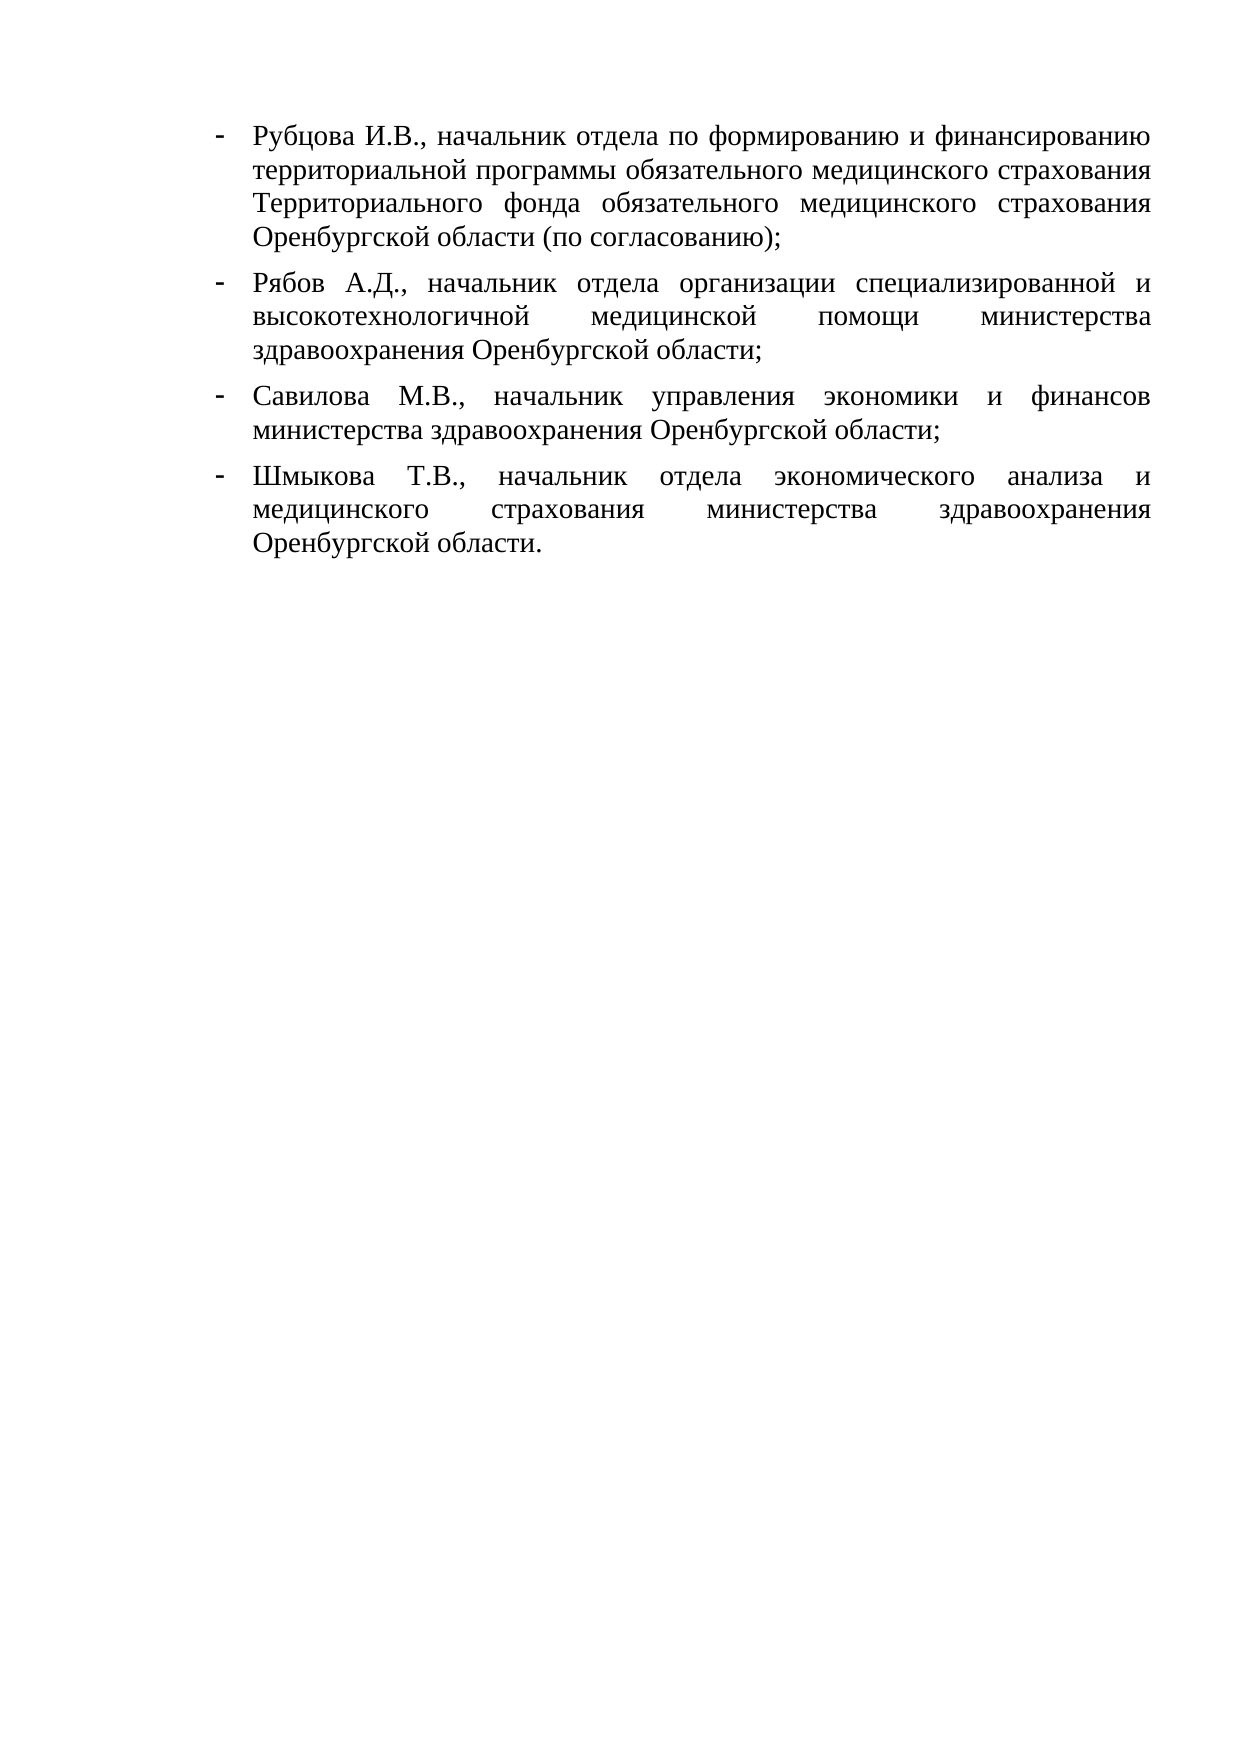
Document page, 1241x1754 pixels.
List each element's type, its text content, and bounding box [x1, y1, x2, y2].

list Шмыкова Т.В., начальник отдела экономического анализа и медицинского страхования министерства здравоохранения Оренбургской области. [215, 458, 1152, 558]
list Рябов А.Д., начальник отдела организации специализированной и высокотехнологичной медицинской помощи министерства здравоохранения Оренбургской области; [215, 265, 1152, 366]
list Рубцова И.В., начальник отдела по формированию и финансированию территориальной программы обязательного медицинского страхования Территориального фонда обязательного медицинского страхования Оренбургской области (по согласованию); [215, 118, 1152, 252]
list Савилова М.В., начальник управления экономики и финансов министерства здравоохранения Оренбургской области; [215, 378, 1152, 445]
